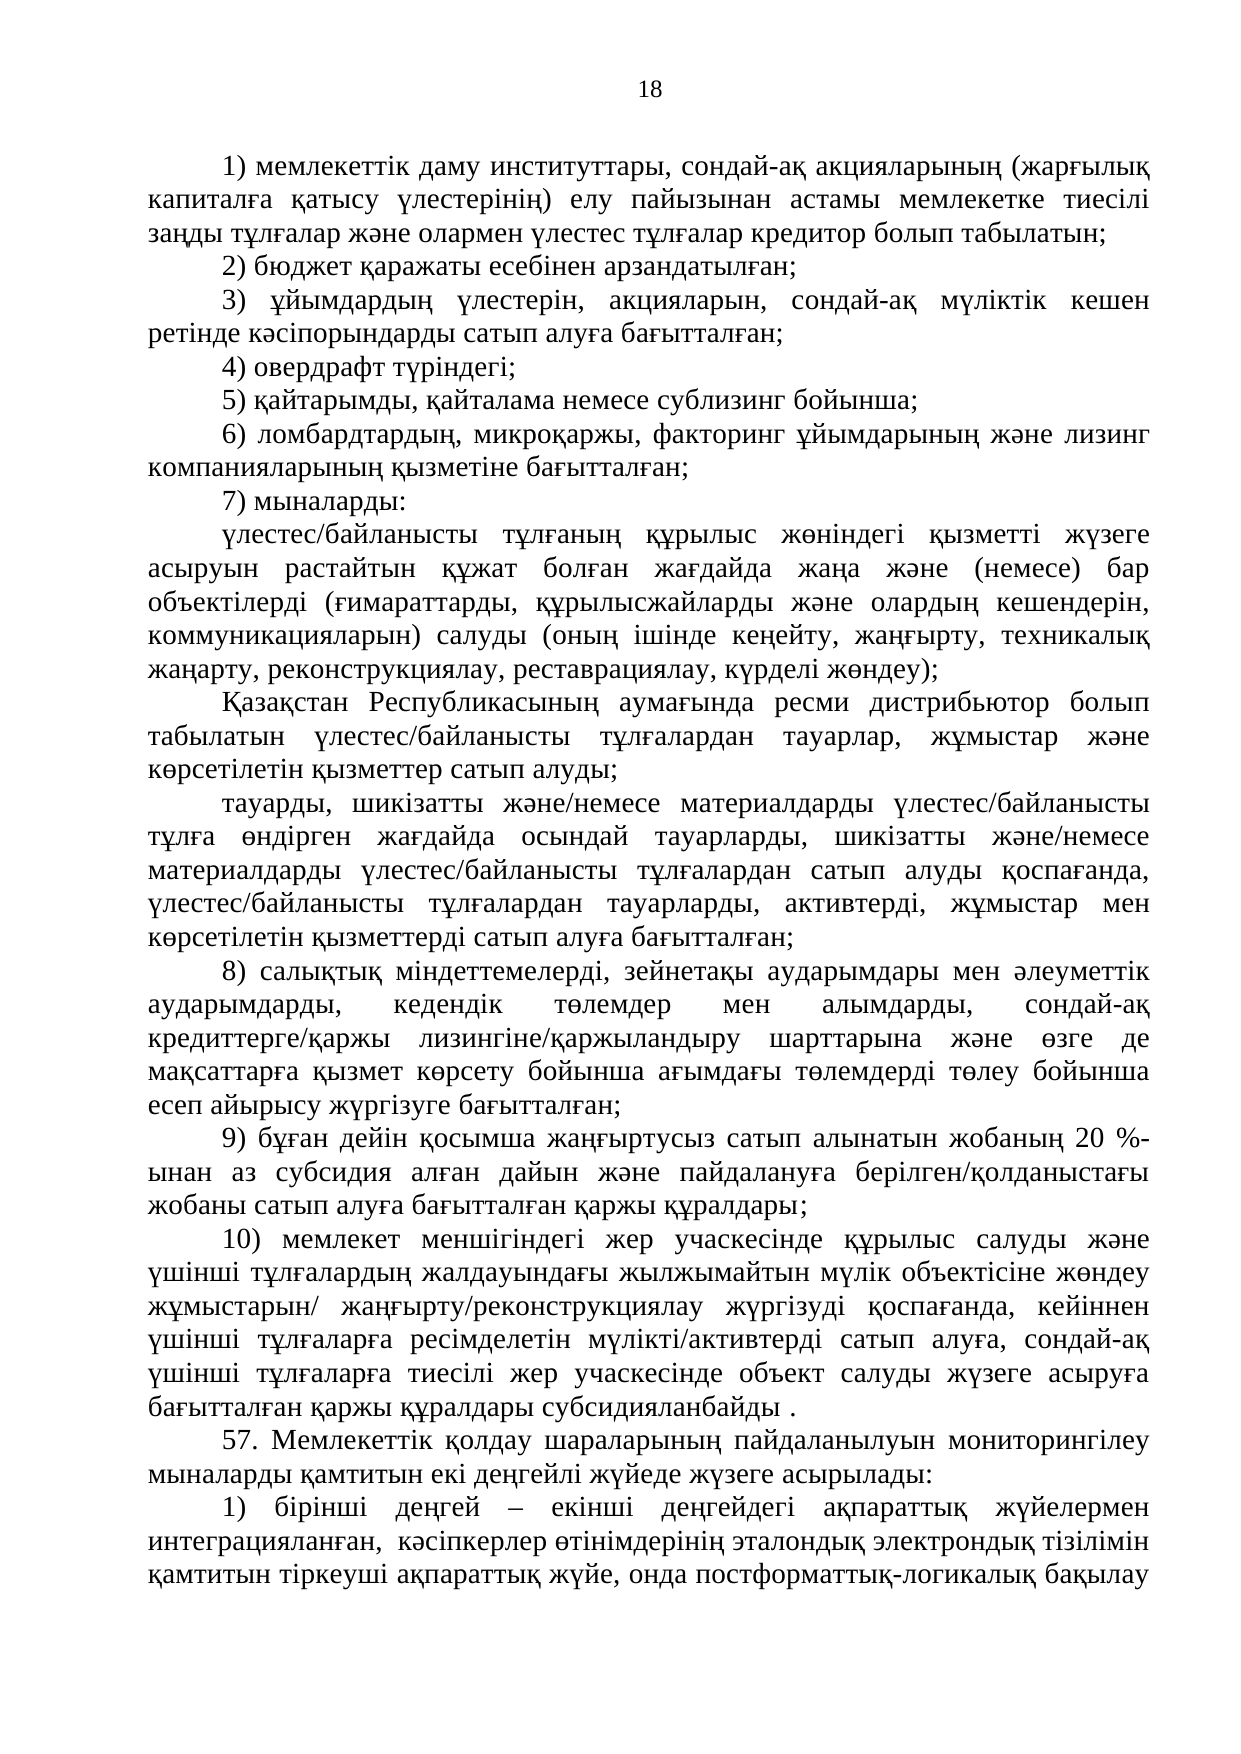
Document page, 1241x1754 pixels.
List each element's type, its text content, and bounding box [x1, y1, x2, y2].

text 8) салықтық міндеттемелерді, зейнетақы аударымдары мен әлеуметтік аударымдарды, кедендік төлемдер мен алымдарды, сондай-ақ кредиттерге/қаржы лизингіне/қаржыландыру шарттарына және өзге де мақсаттарға қызмет көрсету бойынша ағымдағы төлемдерді төлеу бойынша есеп айырысу жүргізуге бағытталған; [148, 953, 1152, 1120]
text 4) овердрафт түріндегі; [148, 349, 1152, 382]
text 7) мыналарды: [148, 483, 1152, 517]
text 10) мемлекет меншігіндегі жер учаскесінде құрылыс салуды және үшінші тұлғалардың жалдауындағы жылжымайтын мүлік объектісіне жөндеу жұмыстарын/ жаңғырту/реконструкциялау жүргізуді қоспағанда, кейіннен үшінші тұлғаларға ресімделетін мүлікті/активтерді сатып алуға, сондай-ақ үшінші тұлғаларға тиесілі жер учаскесінде объект салуды жүзеге асыруға бағытталған қаржы құралдары субсидияланбайды . [148, 1221, 1152, 1422]
text 5) қайтарымды, қайталама немесе сублизинг бойынша; [148, 382, 1152, 416]
text 9) бұған дейін қосымша жаңғыртусыз сатып алынатын жобаның 20 %-ынан аз субсидия алған дайын және пайдалануға берілген/қолданыстағы жобаны сатып алуға бағытталған қаржы құралдары; [148, 1120, 1152, 1221]
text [148, 1489, 1152, 1590]
text тауарды, шикізатты және/немесе материалдарды үлестес/байланысты тұлға өндірген жағдайда осындай тауарларды, шикізатты және/немесе материалдарды үлестес/байланысты тұлғалардан сатып алуды қоспағанда, үлестес/байланысты тұлғалардан тауарларды, активтерді, жұмыстар мен көрсетілетін қызметтерді сатып алуға бағытталған; [148, 785, 1152, 953]
text Қазақстан Республикасының аумағында ресми дистрибьютор болып табылатын үлестес/байланысты тұлғалардан тауарлар, жұмыстар және көрсетілетін қызметтер сатып алуды; [148, 684, 1152, 785]
text 1) мемлекеттік даму институттары, сондай-ақ акцияларының (жарғылық капиталға қатысу үлестерінің) елу пайызынан астамы мемлекетке тиесілі заңды тұлғалар және олармен үлестес тұлғалар кредитор болып табылатын; [148, 148, 1152, 248]
text 2) бюджет қаражаты есебінен арзандатылған; [148, 248, 1152, 282]
text 57. Мемлекеттік қолдау шараларының пайдаланылуын мониторингілеу мыналарды қамтитын екі деңгейлі жүйеде жүзеге асырылады: [148, 1422, 1152, 1489]
text 3) ұйымдардың үлестерін, акцияларын, сондай-ақ мүліктік кешен ретінде кәсіпорындарды сатып алуға бағытталған; [148, 282, 1152, 349]
text үлестес/байланысты тұлғаның құрылыс жөніндегі қызметті жүзеге асыруын растайтын құжат болған жағдайда жаңа және (немесе) бар объектілерді (ғимараттарды, құрылысжайларды және олардың кешендерін, коммуникацияларын) салуды (оның ішінде кеңейту, жаңғырту, техникалық жаңарту, реконструкциялау, реставрациялау, күрделі жөндеу); [148, 517, 1152, 684]
text 6) ломбардтардың, микроқаржы, факторинг ұйымдарының және лизинг компанияларының қызметіне бағытталған; [148, 416, 1152, 483]
